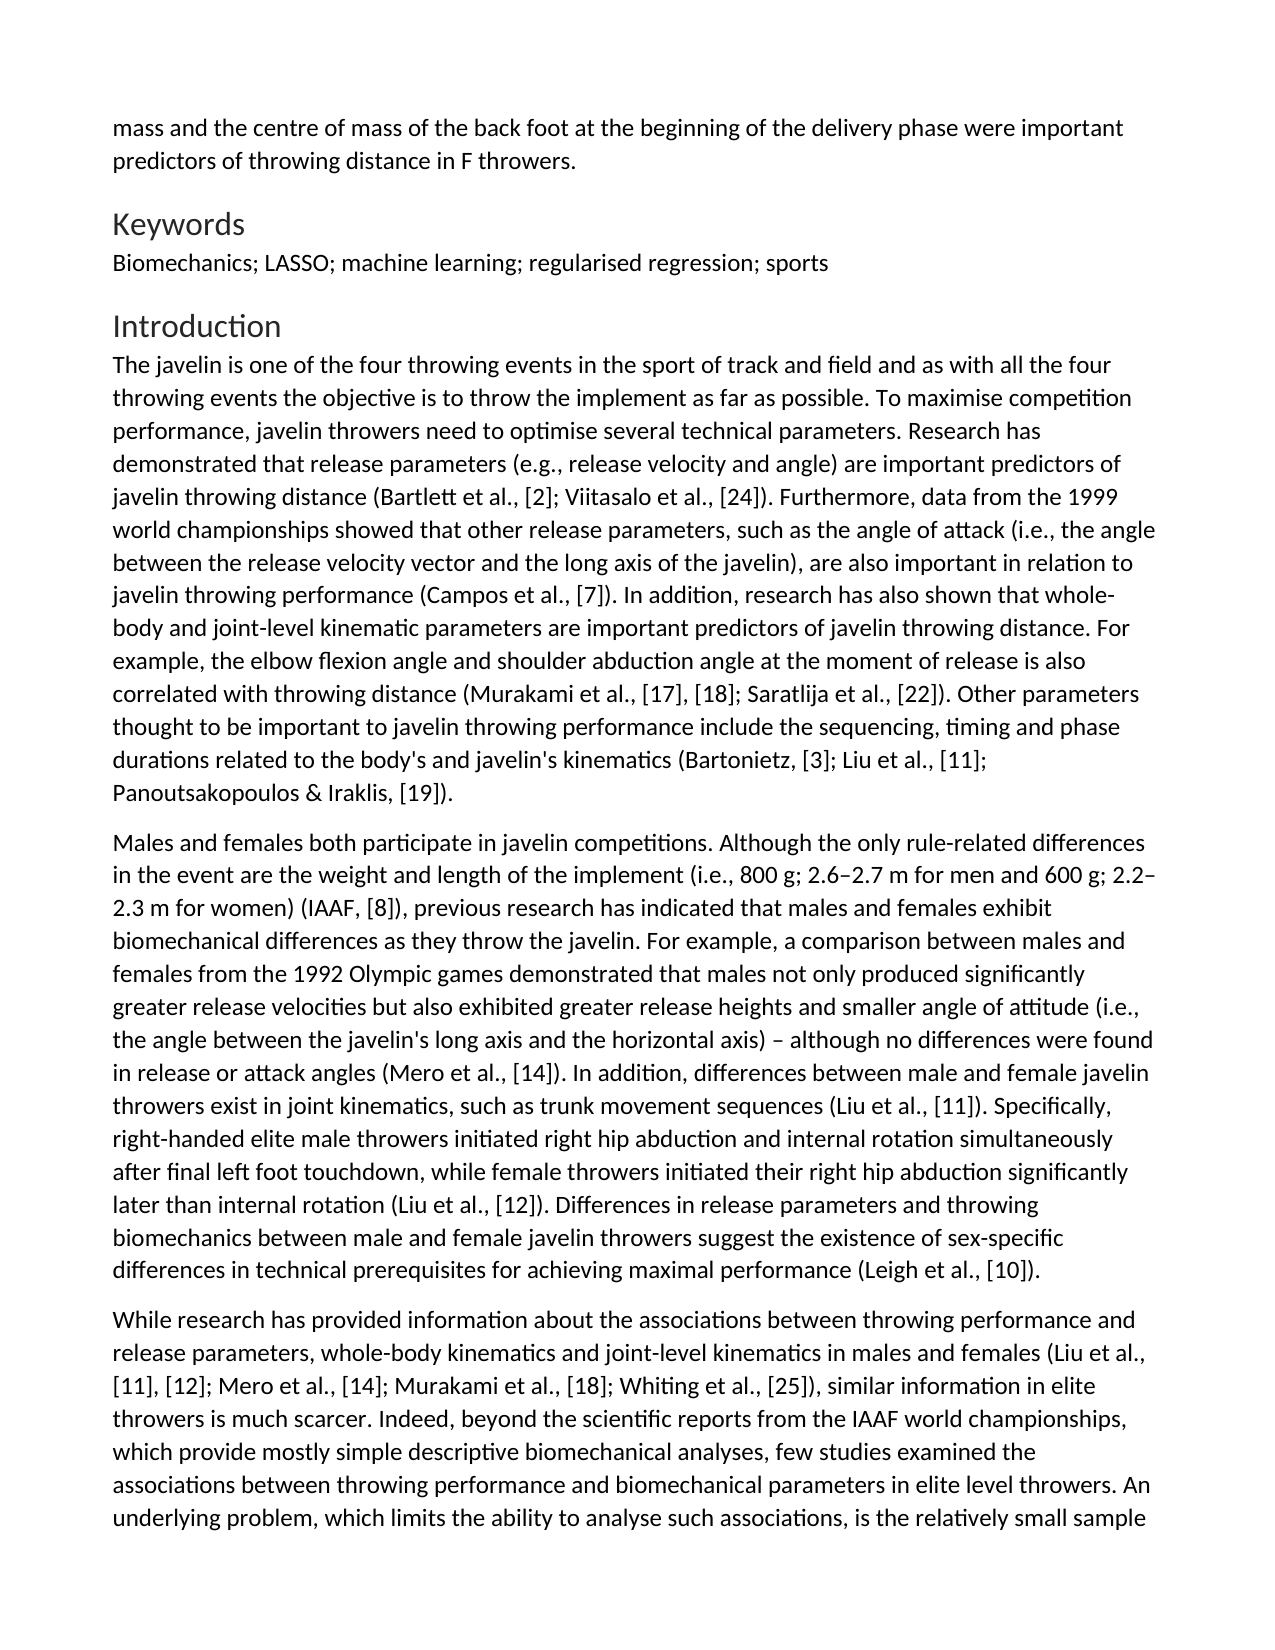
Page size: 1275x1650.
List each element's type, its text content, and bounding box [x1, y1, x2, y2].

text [112, 112, 1162, 176]
subtitle Keywords [112, 203, 1162, 244]
subtitle Introduction [112, 305, 1162, 346]
text Males and females both participate in javelin competitions. Although the only rule-related differences in the event are the weight and length of the implement (i.e., 800 g; 2.6–2.7 m for men and 600 g; 2.2–2.3 m for women) (IAAF, [8]), previous research has indicated that males and females exhibit biomechanical differences as they throw the javelin. For example, a comparison between males and females from the 1992 Olympic games demonstrated that males not only produced significantly greater release velocities but also exhibited greater release heights and smaller angle of attitude (i.e., the angle between the javelin's long axis and the horizontal axis) – although no differences were found in release or attack angles (Mero et al., [14]). In addition, differences between male and female javelin throwers exist in joint kinematics, such as trunk movement sequences (Liu et al., [11]). Specifically, right-handed elite male throwers initiated right hip abduction and internal rotation simultaneously after final left foot touchdown, while female throwers initiated their right hip abduction significantly later than internal rotation (Liu et al., [12]). Differences in release parameters and throwing biomechanics between male and female javelin throwers suggest the existence of sex-specific differences in technical prerequisites for achieving maximal performance (Leigh et al., [10]). [112, 827, 1162, 1285]
text Biomechanics; LASSO; machine learning; regularised regression; sports [112, 247, 1162, 278]
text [112, 1304, 1162, 1532]
text The javelin is one of the four throwing events in the sport of track and field and as with all the four throwing events the objective is to throw the implement as far as possible. To maximise competition performance, javelin throwers need to optimise several technical parameters. Research has demonstrated that release parameters (e.g., release velocity and angle) are important predictors of javelin throwing distance (Bartlett et al., [2]; Viitasalo et al., [24]). Furthermore, data from the 1999 world championships showed that other release parameters, such as the angle of attack (i.e., the angle between the release velocity vector and the long axis of the javelin), are also important in relation to javelin throwing performance (Campos et al., [7]). In addition, research has also shown that whole-body and joint-level kinematic parameters are important predictors of javelin throwing distance. For example, the elbow flexion angle and shoulder abduction angle at the moment of release is also correlated with throwing distance (Murakami et al., [17], [18]; Saratlija et al., [22]). Other parameters thought to be important to javelin throwing performance include the sequencing, timing and phase durations related to the body's and javelin's kinematics (Bartonietz, [3]; Liu et al., [11]; Panoutsakopoulos & Iraklis, [19]). [112, 349, 1162, 808]
